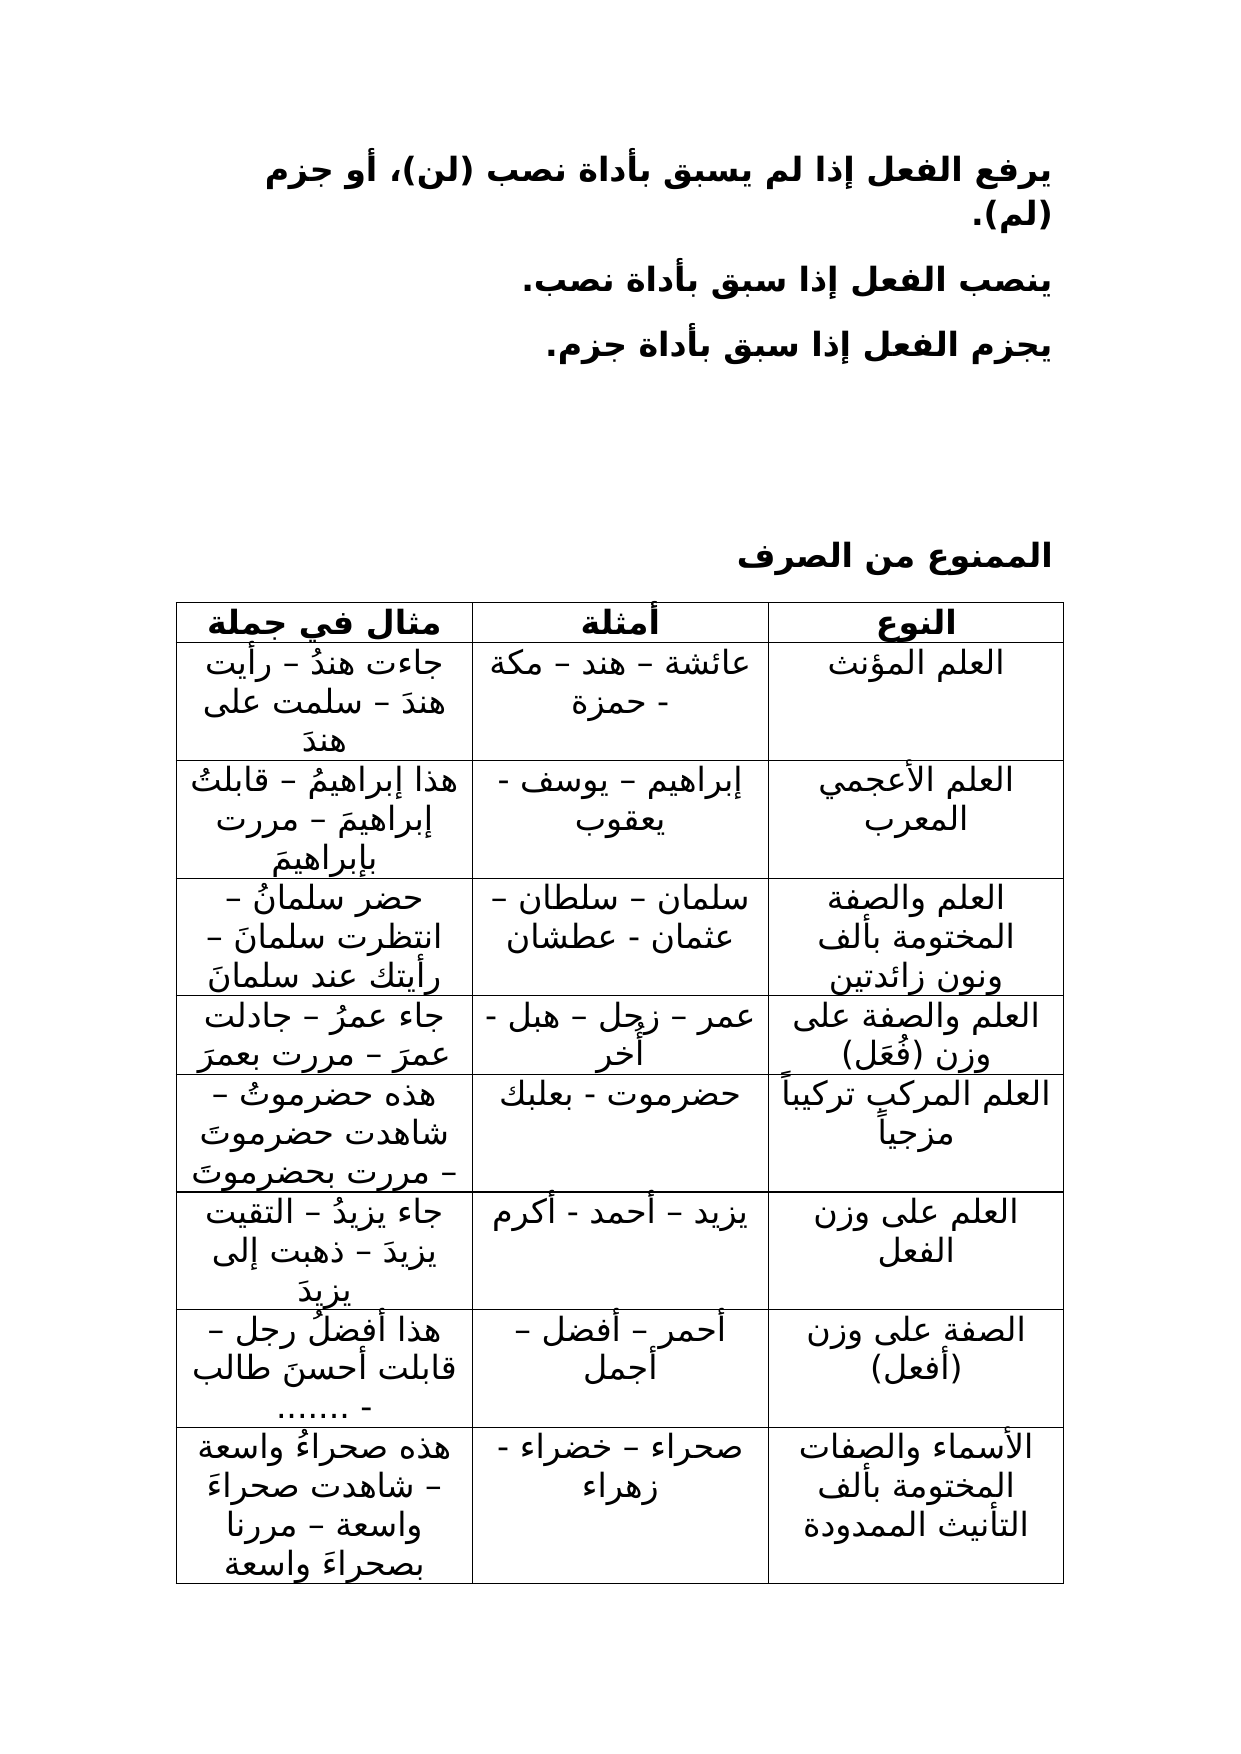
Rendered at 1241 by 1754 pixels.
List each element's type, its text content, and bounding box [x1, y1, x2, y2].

table_cell جاء عمرُ – جادلت عمرَ – مررت بعمرَ [177, 996, 472, 1074]
table_cell جاءت هندُ – رأيت هندَ – سلمت على هندَ [177, 643, 472, 760]
table_cell العلم والصفة المختومة بألف ونون زائدتين [769, 879, 1063, 995]
table_cell العلم والصفة على وزن (فُعَل) [769, 996, 1063, 1074]
table_header أمثلة [473, 603, 768, 642]
table_header مثال في جملة [177, 603, 472, 642]
table_cell سلمان – سلطان – عثمان - عطشان [473, 879, 768, 995]
table_cell الصفة على وزن (أفعل) [769, 1310, 1063, 1427]
table_cell العلم المركب تركيباً مزجياً [769, 1075, 1063, 1191]
table_cell عائشة – هند – مكة - حمزة [473, 643, 768, 760]
table_cell حضر سلمانُ – انتظرت سلمانَ – رأيتك عند سلمانَ [177, 879, 472, 995]
table_cell هذا إبراهيمُ – قابلتُ إبراهيمَ – مررت بإبراهيمَ [177, 761, 472, 877]
text الممنوع من الصرف [187, 537, 1053, 576]
table_cell عمر – زحل – هبل - أُخر [473, 996, 768, 1074]
table_cell العلم المؤنث [769, 643, 1063, 760]
table_cell حضرموت - بعلبك [473, 1075, 768, 1191]
table_cell أحمر – أفضل – أجمل [473, 1310, 768, 1427]
table_cell صحراء – خضراء - زهراء [473, 1428, 768, 1583]
table_cell هذه صحراءُ واسعة – شاهدت صحراءَ واسعة – مررنا بصحراءَ واسعة [177, 1428, 472, 1583]
table_cell جاء يزيدُ – التقيت يزيدَ – ذهبت إلى يزيدَ [177, 1193, 472, 1309]
text يجزم الفعل إذا سبق بأداة جزم. [187, 325, 1053, 364]
table_cell العلم الأعجمي المعرب [769, 761, 1063, 877]
table_cell الأسماء والصفات المختومة بألف التأنيث الممدودة [769, 1428, 1063, 1583]
table_cell إبراهيم – يوسف - يعقوب [473, 761, 768, 877]
table_cell هذا أفضلُ رجل – قابلت أحسنَ طالب - ....... [177, 1310, 472, 1427]
table_cell يزيد – أحمد - أكرم [473, 1193, 768, 1309]
table_cell هذه حضرموتُ – شاهدت حضرموتَ – مررت بحضرموتَ [177, 1075, 472, 1191]
table_header النوع [769, 603, 1063, 642]
text ينصب الفعل إذا سبق بأداة نصب. [187, 260, 1053, 299]
table_cell العلم على وزن الفعل [769, 1193, 1063, 1309]
text يرفع الفعل إذا لم يسبق بأداة نصب (لن)، أو جزم (لم). [187, 150, 1053, 233]
